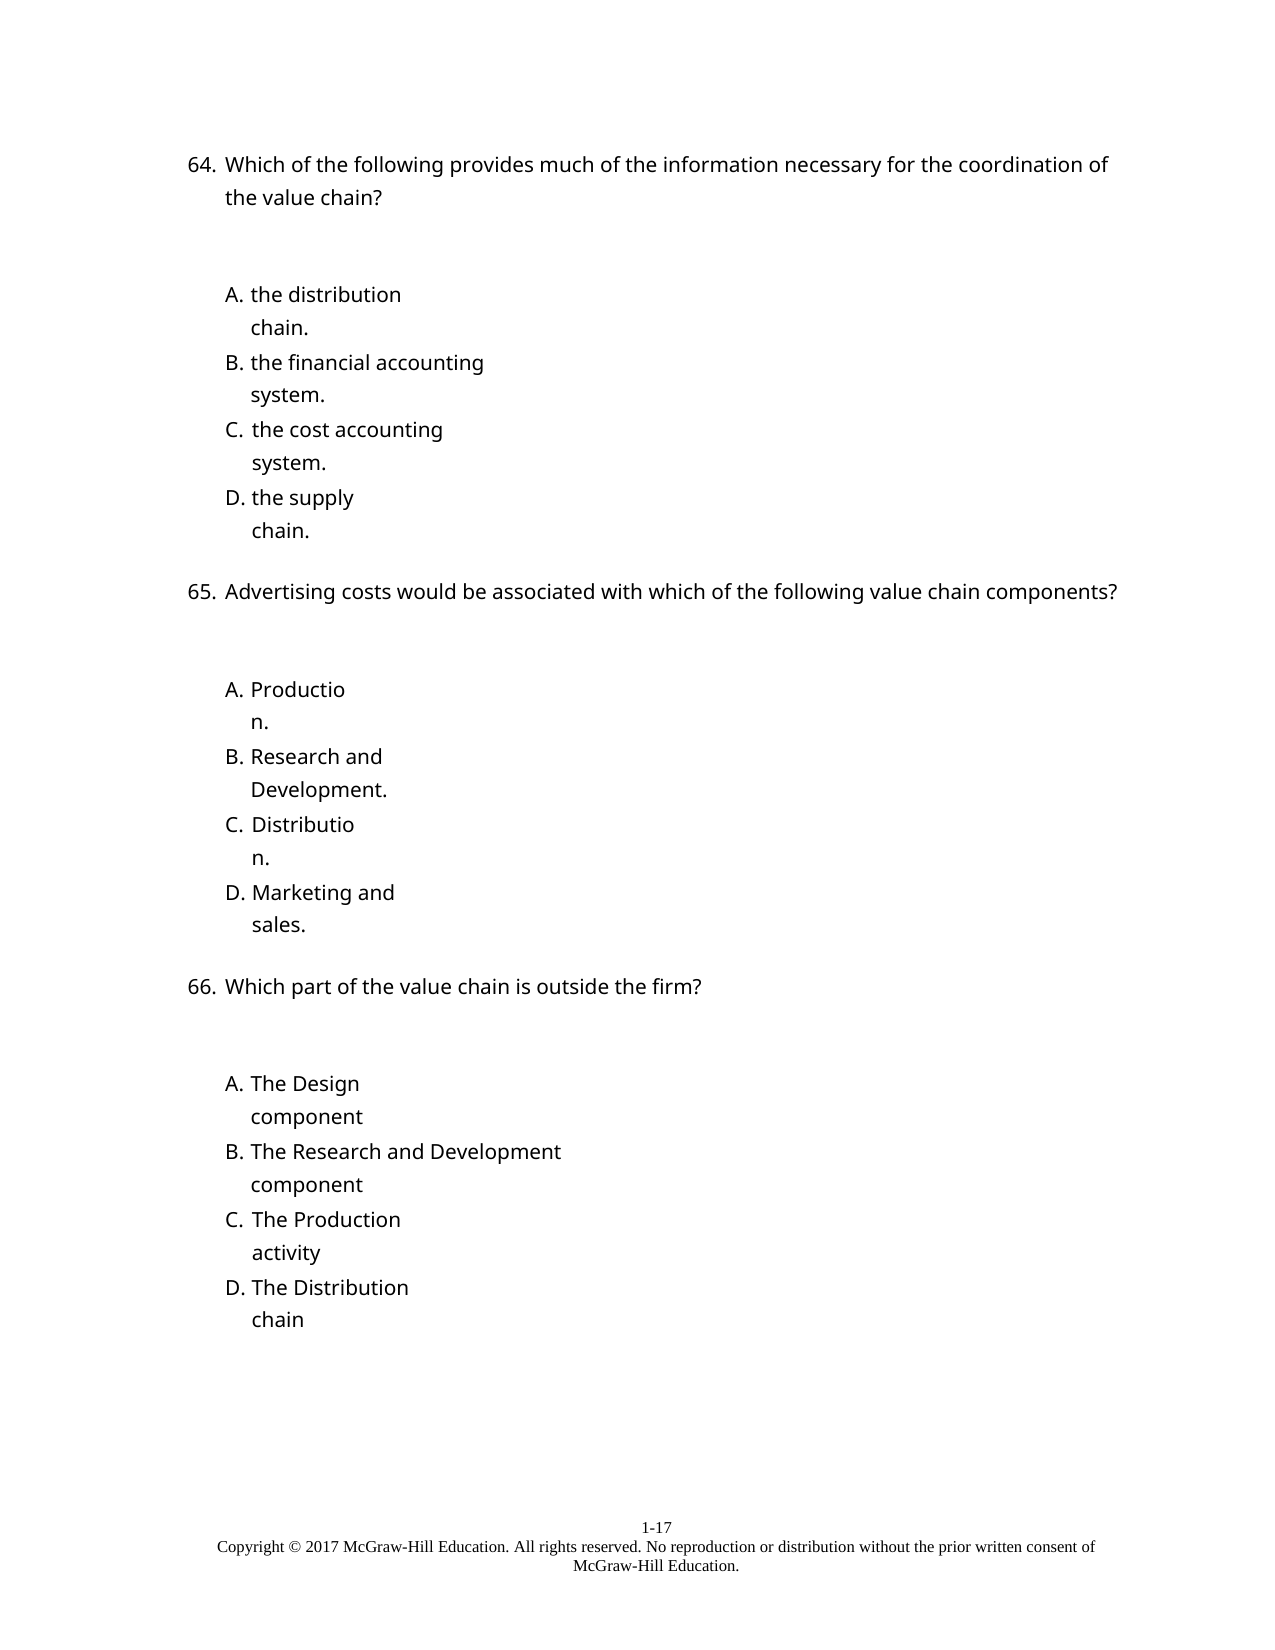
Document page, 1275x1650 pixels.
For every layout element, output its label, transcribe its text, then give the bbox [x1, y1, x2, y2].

table_header Which of the following provides much of the information necessary for the coordination of the value chain? [225, 150, 1125, 548]
table_header 66. [188, 972, 225, 1338]
table_header Which part of the value chain is outside the firm? [225, 972, 1125, 1338]
table_header 64. [188, 150, 225, 548]
table_header 65. [188, 578, 225, 943]
table_header Advertising costs would be associated with which of the following value chain components? [225, 578, 1125, 943]
